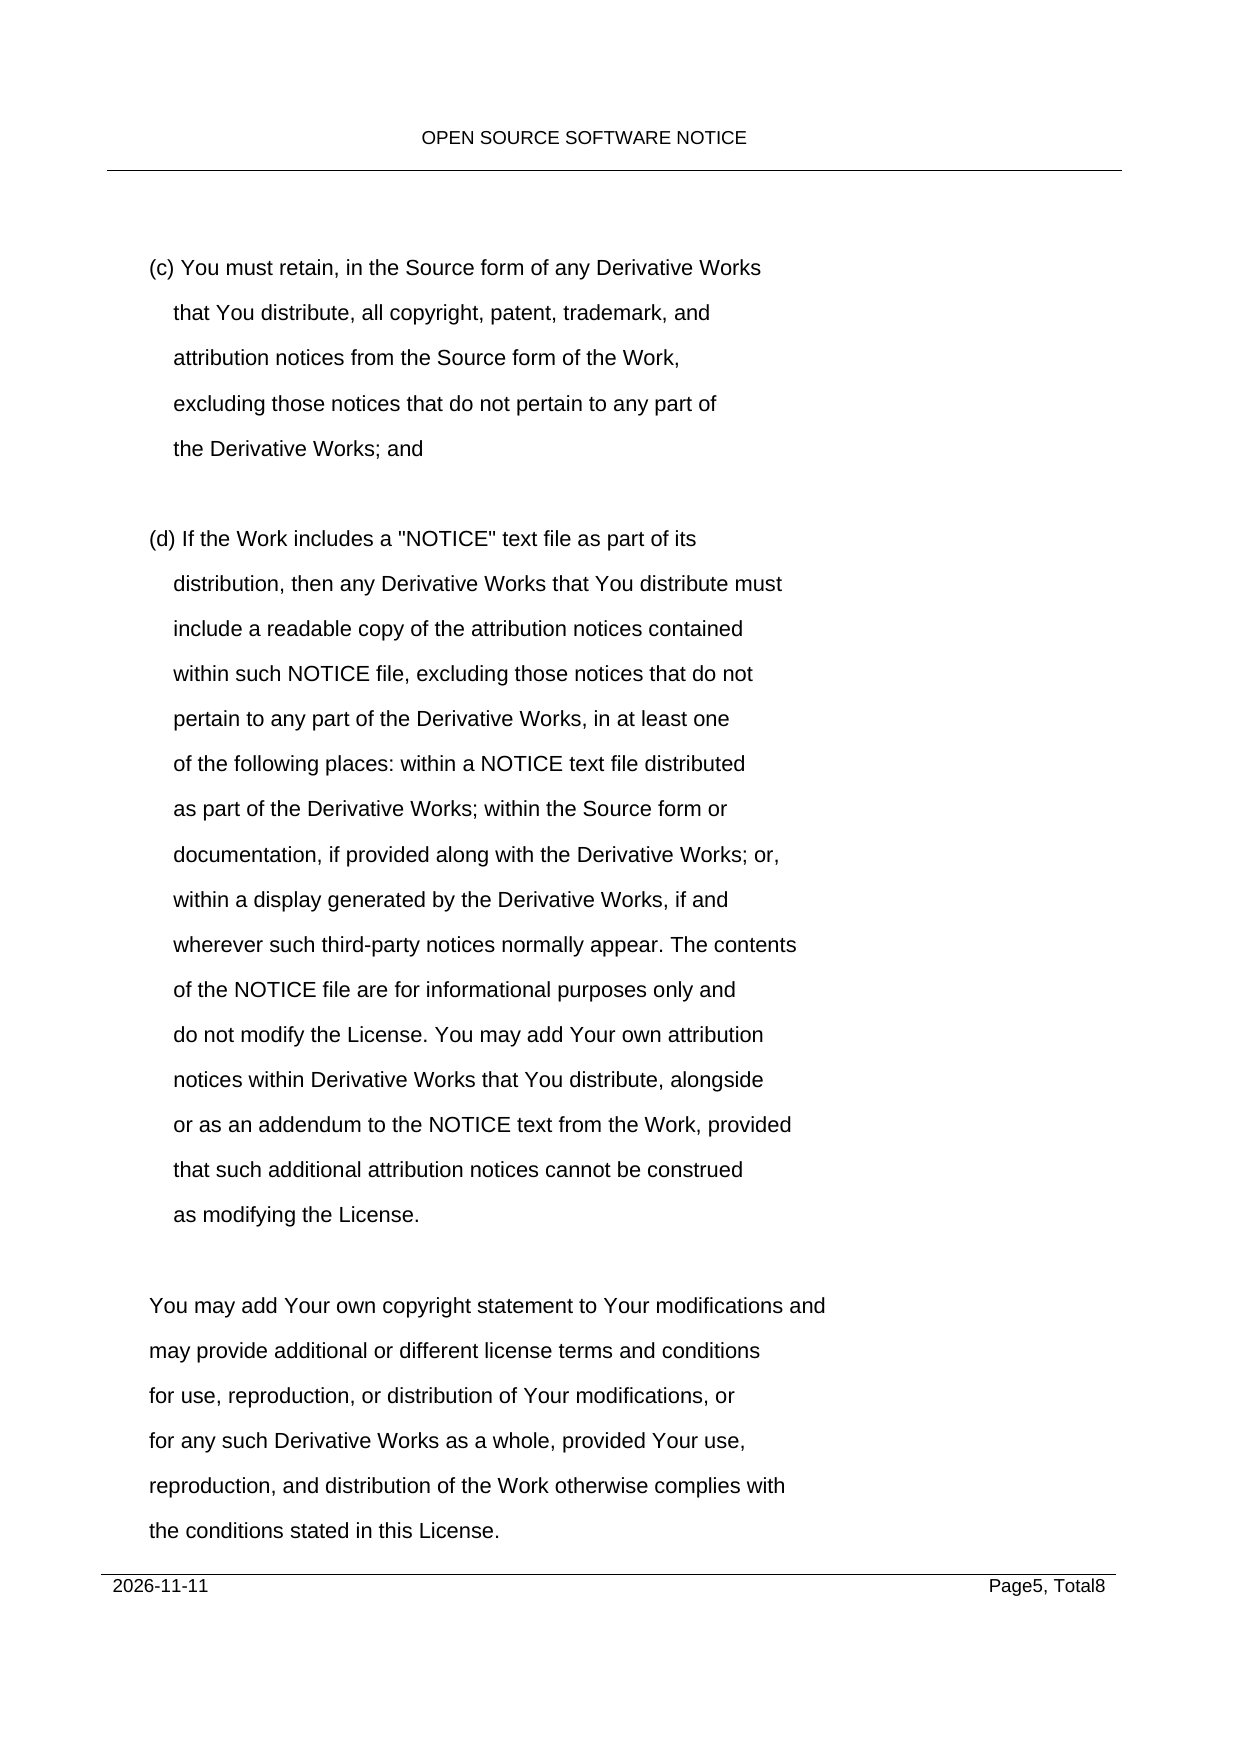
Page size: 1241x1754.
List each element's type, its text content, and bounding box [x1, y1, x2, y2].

text the Derivative Works; and [112, 432, 1128, 464]
text as part of the Derivative Works; within the Source form or [112, 793, 1128, 825]
text include a readable copy of the attribution notices contained [112, 612, 1128, 645]
text may provide additional or different license terms and conditions [112, 1334, 1128, 1366]
text wherever such third-party notices normally appear. The contents [112, 928, 1128, 961]
text the conditions stated in this License. [112, 1514, 1128, 1547]
text You may add Your own copyright statement to Your modifications and [112, 1289, 1128, 1321]
text (c) You must retain, in the Source form of any Derivative Works [112, 251, 1128, 284]
text notices within Derivative Works that You distribute, alongside [112, 1063, 1128, 1096]
text within a display generated by the Derivative Works, if and [112, 883, 1128, 915]
text reproduction, and distribution of the Work otherwise complies with [112, 1469, 1128, 1502]
text distribution, then any Derivative Works that You distribute must [112, 567, 1128, 600]
text as modifying the License. [112, 1199, 1128, 1231]
text of the NOTICE file are for informational purposes only and [112, 973, 1128, 1006]
text that such additional attribution notices cannot be construed [112, 1153, 1128, 1186]
text for any such Derivative Works as a whole, provided Your use, [112, 1424, 1128, 1457]
text within such NOTICE file, excluding those notices that do not [112, 657, 1128, 690]
text attribution notices from the Source form of the Work, [112, 342, 1128, 374]
text (d) If the Work includes a "NOTICE" text file as part of its [112, 522, 1128, 554]
text do not modify the License. You may add Your own attribution [112, 1018, 1128, 1051]
text excluding those notices that do not pertain to any part of [112, 387, 1128, 419]
text of the following places: within a NOTICE text file distributed [112, 748, 1128, 780]
text documentation, if provided along with the Derivative Works; or, [112, 838, 1128, 870]
text or as an addendum to the NOTICE text from the Work, provided [112, 1108, 1128, 1141]
text pertain to any part of the Derivative Works, in at least one [112, 702, 1128, 735]
text for use, reproduction, or distribution of Your modifications, or [112, 1379, 1128, 1412]
text that You distribute, all copyright, patent, trademark, and [112, 297, 1128, 329]
